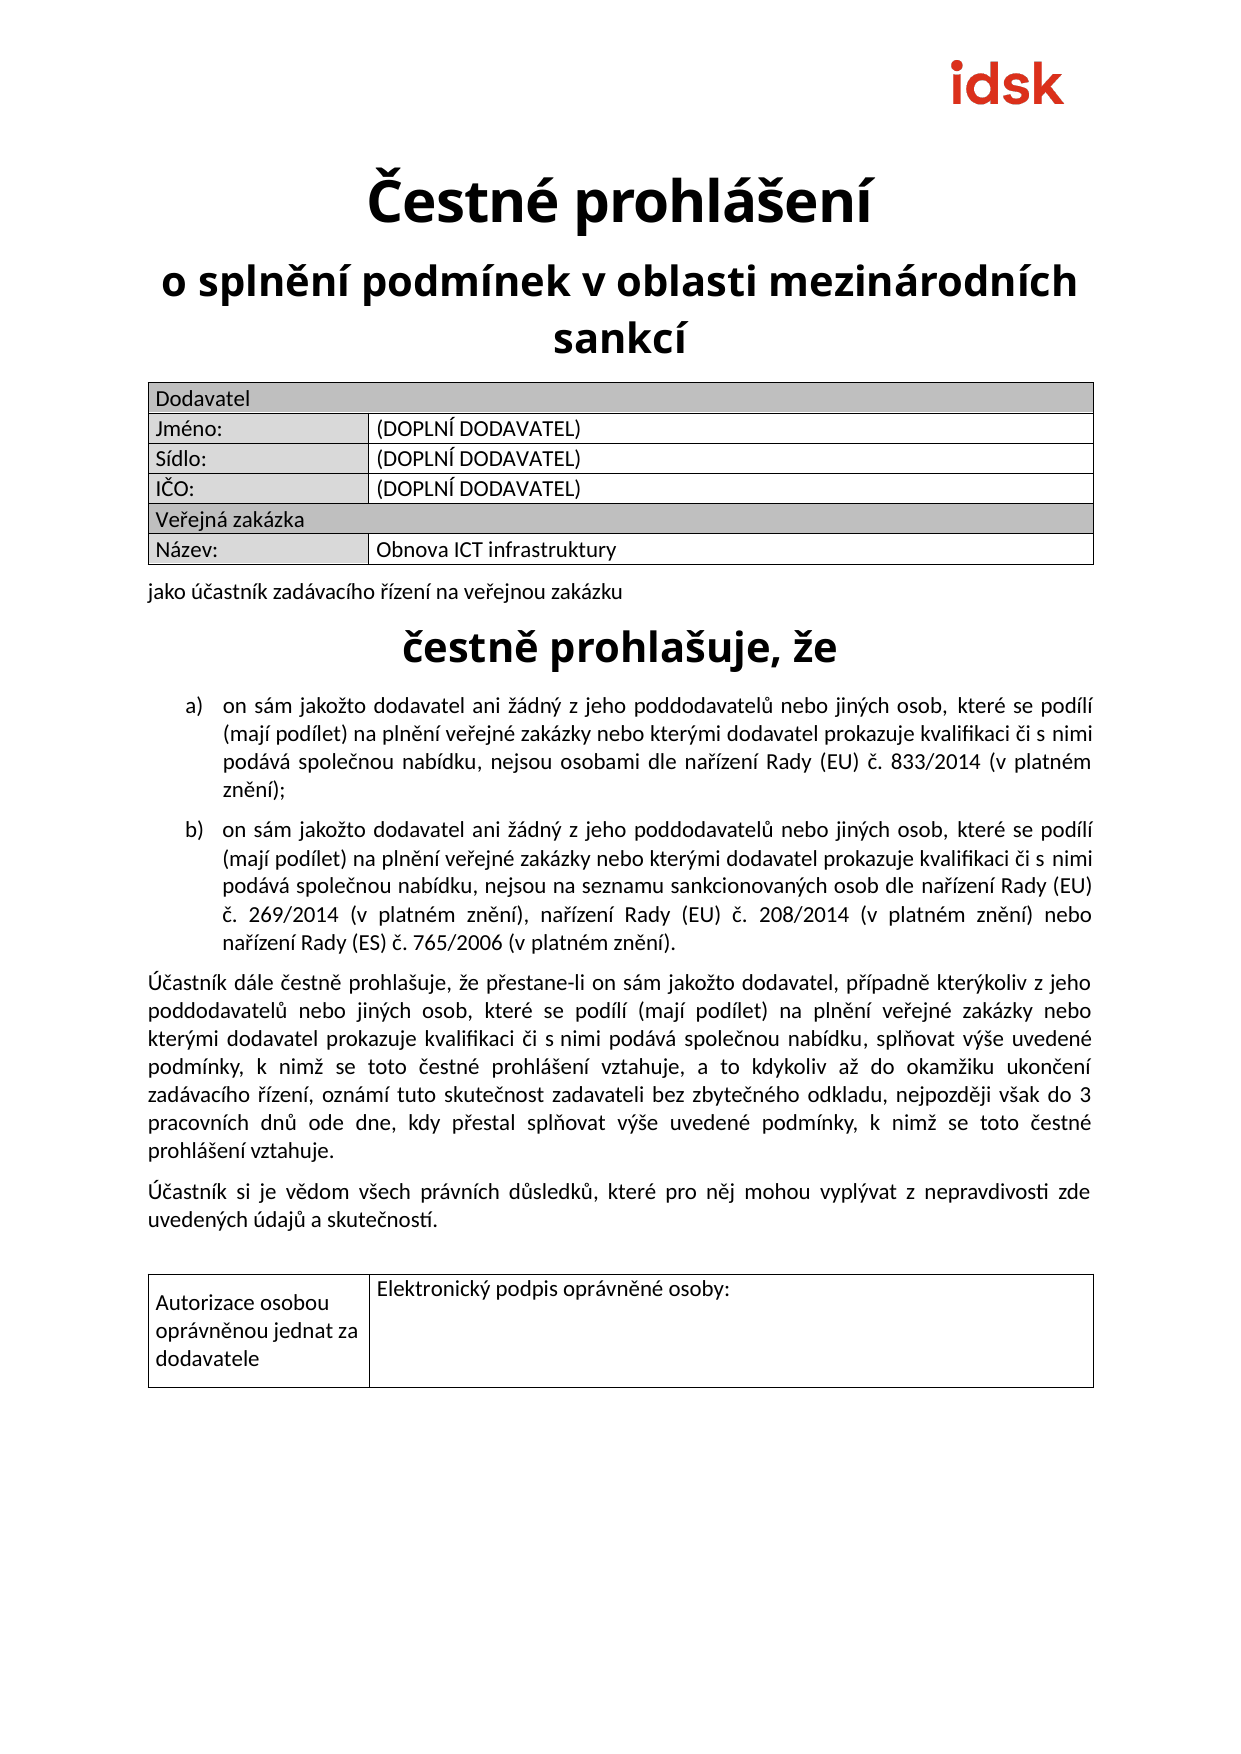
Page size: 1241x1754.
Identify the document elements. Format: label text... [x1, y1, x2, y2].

subtitle o splnění podmínek v oblasti mezinárodních sankcí [148, 252, 1093, 366]
table_cell IČO: [149, 474, 368, 503]
subtitle čestně prohlašuje, že [148, 618, 1093, 674]
table_header Autorizace osobou oprávněnou jednat za dodavatele [149, 1275, 369, 1387]
table_cell Obnova ICT infrastruktury [369, 534, 1093, 563]
table_header Dodavatel [149, 383, 1093, 412]
list on sám jakožto dodavatel ani žádný z jeho poddodavatelů nebo jiných osob, které se podílí (mají podílet) na plnění veřejné zakázky nebo kterými dodavatel prokazuje kvalifikaci či s nimi podává společnou nabídku, nejsou osobami dle nařízení Rady (EU) č. 833/2014 (v platném znění); [185, 691, 1093, 803]
list on sám jakožto dodavatel ani žádný z jeho poddodavatelů nebo jiných osob, které se podílí (mají podílet) na plnění veřejné zakázky nebo kterými dodavatel prokazuje kvalifikaci či s nimi podává společnou nabídku, nejsou na seznamu sankcionovaných osob dle nařízení Rady (EU) č. 269/2014 (v platném znění), nařízení Rady (EU) č. 208/2014 (v platném znění) nebo nařízení Rady (ES) č. 765/2006 (v platném znění). [185, 816, 1093, 956]
table_cell Veřejná zakázka [149, 504, 1093, 533]
table_header Elektronický podpis oprávněné osoby: [370, 1275, 1093, 1387]
table_cell (DOPLNÍ DODAVATEL) [369, 444, 1093, 473]
title Čestné prohlášení [148, 160, 1093, 239]
table_cell (DOPLNÍ DODAVATEL) [369, 474, 1093, 503]
text Účastník si je vědom všech právních důsledků, které pro něj mohou vyplývat z nepravdivosti zde uvedených údajů a skutečností. [148, 1177, 1093, 1233]
text Účastník dále čestně prohlašuje, že přestane-li on sám jakožto dodavatel, případně kterýkoliv z jeho poddodavatelů nebo jiných osob, které se podílí (mají podílet) na plnění veřejné zakázky nebo kterými dodavatel prokazuje kvalifikaci či s nimi podává společnou nabídku, splňovat výše uvedené podmínky, k nimž se toto čestné prohlášení vztahuje, a to kdykoliv až do okamžiku ukončení zadávacího řízení, oznámí tuto skutečnost zadavateli bez zbytečného odkladu, nejpozději však do 3 pracovních dnů ode dne, kdy přestal splňovat výše uvedené podmínky, k nimž se toto čestné prohlášení vztahuje. [148, 968, 1093, 1164]
table_cell (DOPLNÍ DODAVATEL) [369, 414, 1093, 443]
text jako účastník zadávacího řízení na veřejnou zakázku [148, 577, 1093, 605]
picture [922, 35, 1093, 147]
table_cell Jméno: [149, 414, 368, 443]
table_cell Sídlo: [149, 444, 368, 473]
table_cell Název: [149, 534, 368, 563]
